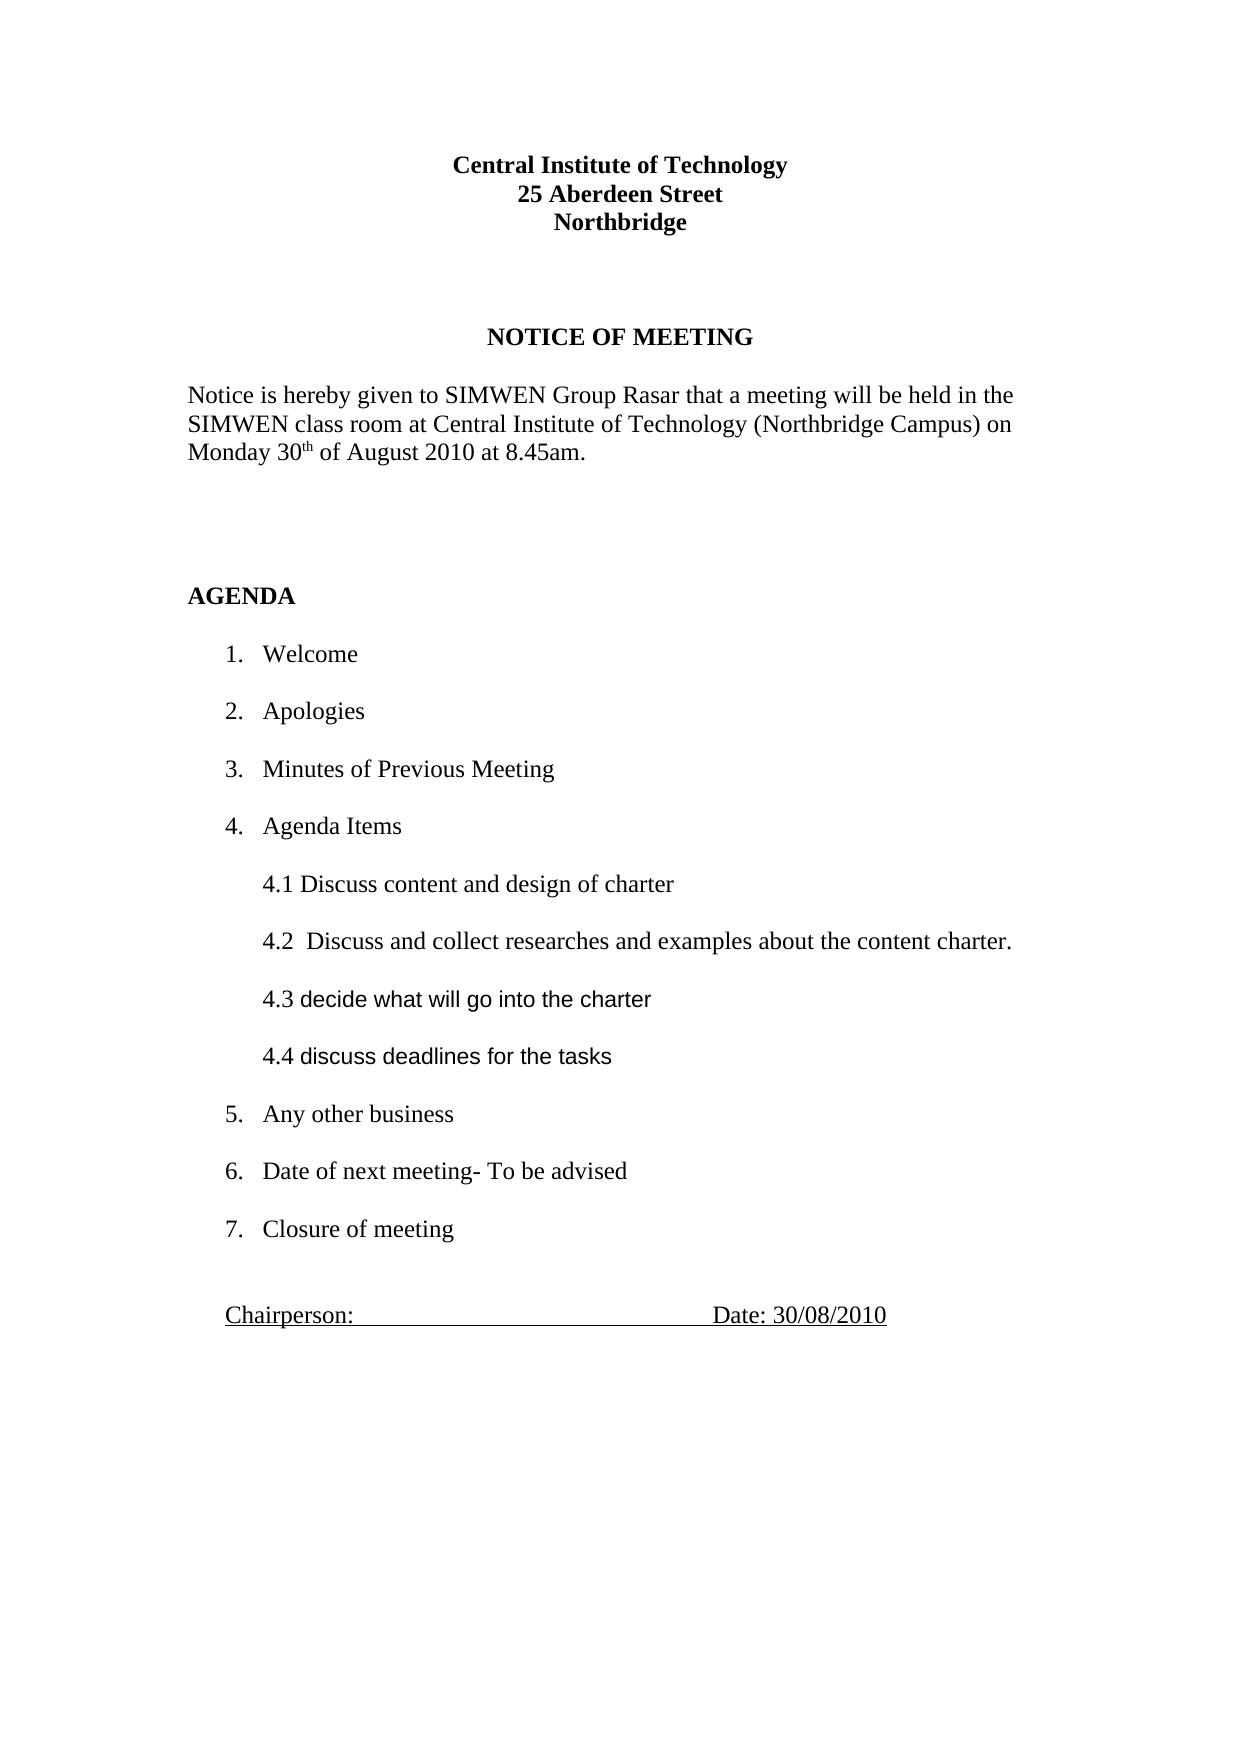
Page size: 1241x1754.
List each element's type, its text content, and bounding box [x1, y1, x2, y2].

text Chairperson: Date: 30/08/2010 [225, 1300, 1053, 1329]
text Notice is hereby given to SIMWEN Group Rasar that a meeting will be held in the SIMWEN class room at Central Institute of Technology (Northbridge Campus) on Monday 30th of August 2010 at 8.45am. [187, 380, 1053, 466]
list discuss deadlines for the tasks [262, 1041, 1053, 1070]
list Discuss and collect researches and examples about the content charter. [262, 926, 1053, 955]
list Any other business [225, 1099, 1053, 1127]
list Agenda Items [225, 811, 1053, 840]
list Apologies [225, 696, 1053, 725]
text Central Institute of Technology [187, 150, 1053, 179]
text AGENDA [187, 581, 1053, 610]
list Discuss content and design of charter [262, 869, 1053, 897]
list Closure of meeting [225, 1214, 1053, 1242]
list decide what will go into the charter [262, 984, 1053, 1012]
list Welcome [225, 639, 1053, 667]
text NOTICE OF MEETING [187, 322, 1053, 351]
list Date of next meeting- To be advised [225, 1156, 1053, 1185]
text Northbridge [187, 207, 1053, 236]
list Minutes of Previous Meeting [225, 754, 1053, 782]
